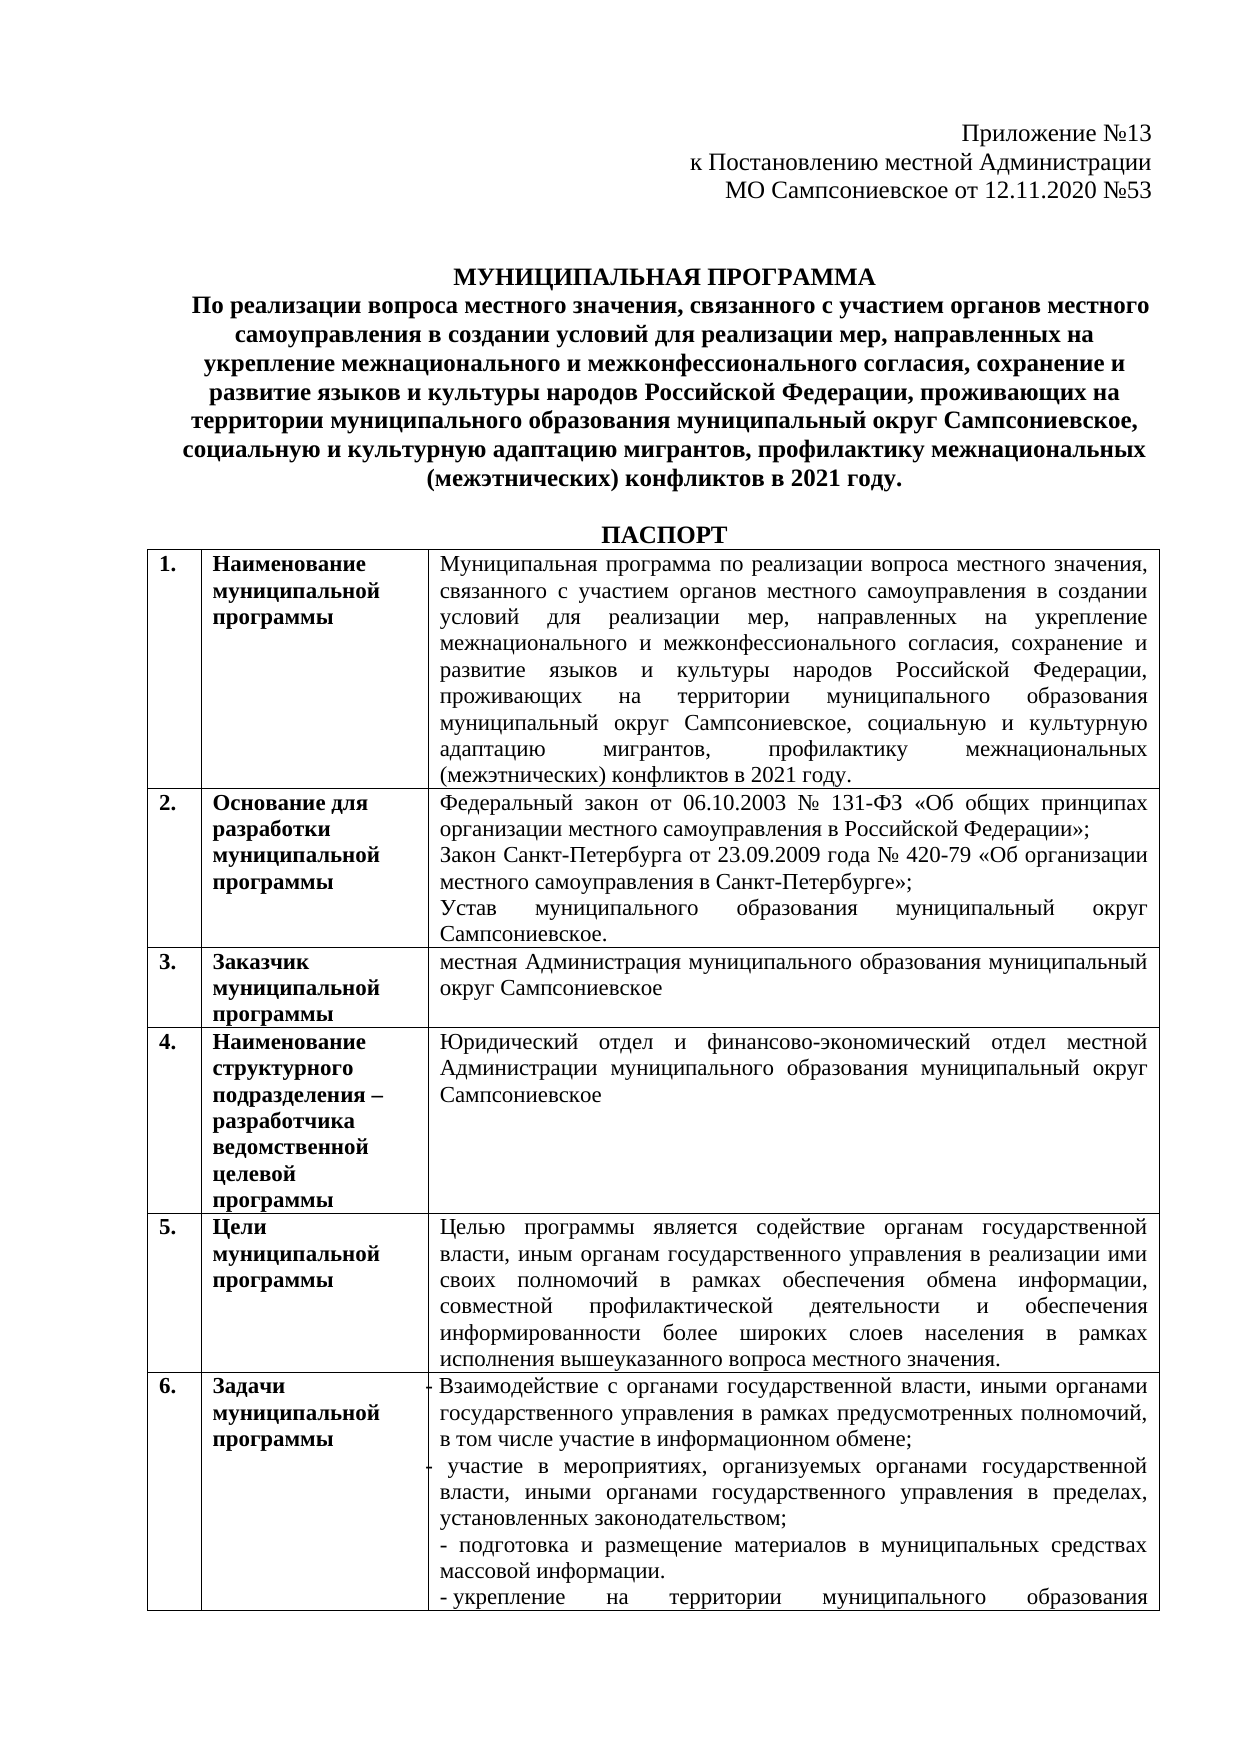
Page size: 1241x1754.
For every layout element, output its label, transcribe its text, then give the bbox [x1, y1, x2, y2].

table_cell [202, 1373, 428, 1610]
table_header Наименование муниципальной программы [202, 550, 428, 788]
table_cell 2. [148, 789, 201, 947]
table_cell Юридический отдел и финансово-экономический отдел местной Администрации муниципального образования муниципальный округ Сампсониевское [429, 1028, 1159, 1212]
text муниципальная ПРОГРАММА [177, 262, 1152, 291]
text МО Сампсониевское от 12.11.2020 №53 [177, 176, 1152, 204]
table_cell 3. [148, 948, 201, 1027]
table_cell местная Администрация муниципального образования муниципальный округ Сампсониевское [429, 948, 1159, 1027]
table_cell Наименование структурного подразделения – разработчика ведомственной целевой программы [202, 1028, 428, 1212]
table_cell Цели муниципальной программы [202, 1214, 428, 1372]
table_cell 5. [148, 1214, 201, 1372]
text По реализации вопроса местного значения, связанного с участием органов местного самоуправления в создании условий для реализации мер, направленных на укрепление межнационального и межконфессионального согласия, сохранение и развитие языков и культуры народов Российской Федерации, проживающих на территории муниципального образования муниципальный округ Сампсониевское, социальную и культурную адаптацию мигрантов, профилактику межнациональных (межэтнических) конфликтов в 2021 году. [177, 291, 1152, 492]
table_cell Федеральный закон от 06.10.2003 № 131-ФЗ «Об общих принципах организации местного самоуправления в Российской Федерации»; Закон Санкт-Петербурга от 23.09.2009 года № 420-79 «Об организации местного самоуправления в Санкт-Петербурге»; Устав муниципального образования муниципальный округ Сампсониевское. [429, 789, 1159, 947]
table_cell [429, 1373, 1159, 1610]
table_cell 6. [148, 1373, 201, 1610]
text ПАСПОРТ [177, 521, 1152, 549]
table_cell Целью программы является содействие органам государственной власти, иным органам государственного управления в реализации ими своих полномочий в рамках обеспечения обмена информации, совместной профилактической деятельности и обеспечения информированности более широких слоев населения в рамках исполнения вышеуказанного вопроса местного значения. [429, 1214, 1159, 1372]
text Приложение №13 [177, 118, 1152, 147]
text к Постановлению местной Администрации [177, 147, 1152, 176]
table_cell Заказчик муниципальной программы [202, 948, 428, 1027]
table_header 1. [148, 550, 201, 788]
table_header Муниципальная программа по реализации вопроса местного значения, связанного с участием органов местного самоуправления в создании условий для реализации мер, направленных на укрепление межнационального и межконфессионального согласия, сохранение и развитие языков и культуры народов Российской Федерации, проживающих на территории муниципального образования муниципальный округ Сампсониевское, социальную и культурную адаптацию мигрантов, профилактику межнациональных (межэтнических) конфликтов в 2021 году. [429, 550, 1159, 788]
table_cell Основание для разработки муниципальной программы [202, 789, 428, 947]
table_cell 4. [148, 1028, 201, 1212]
